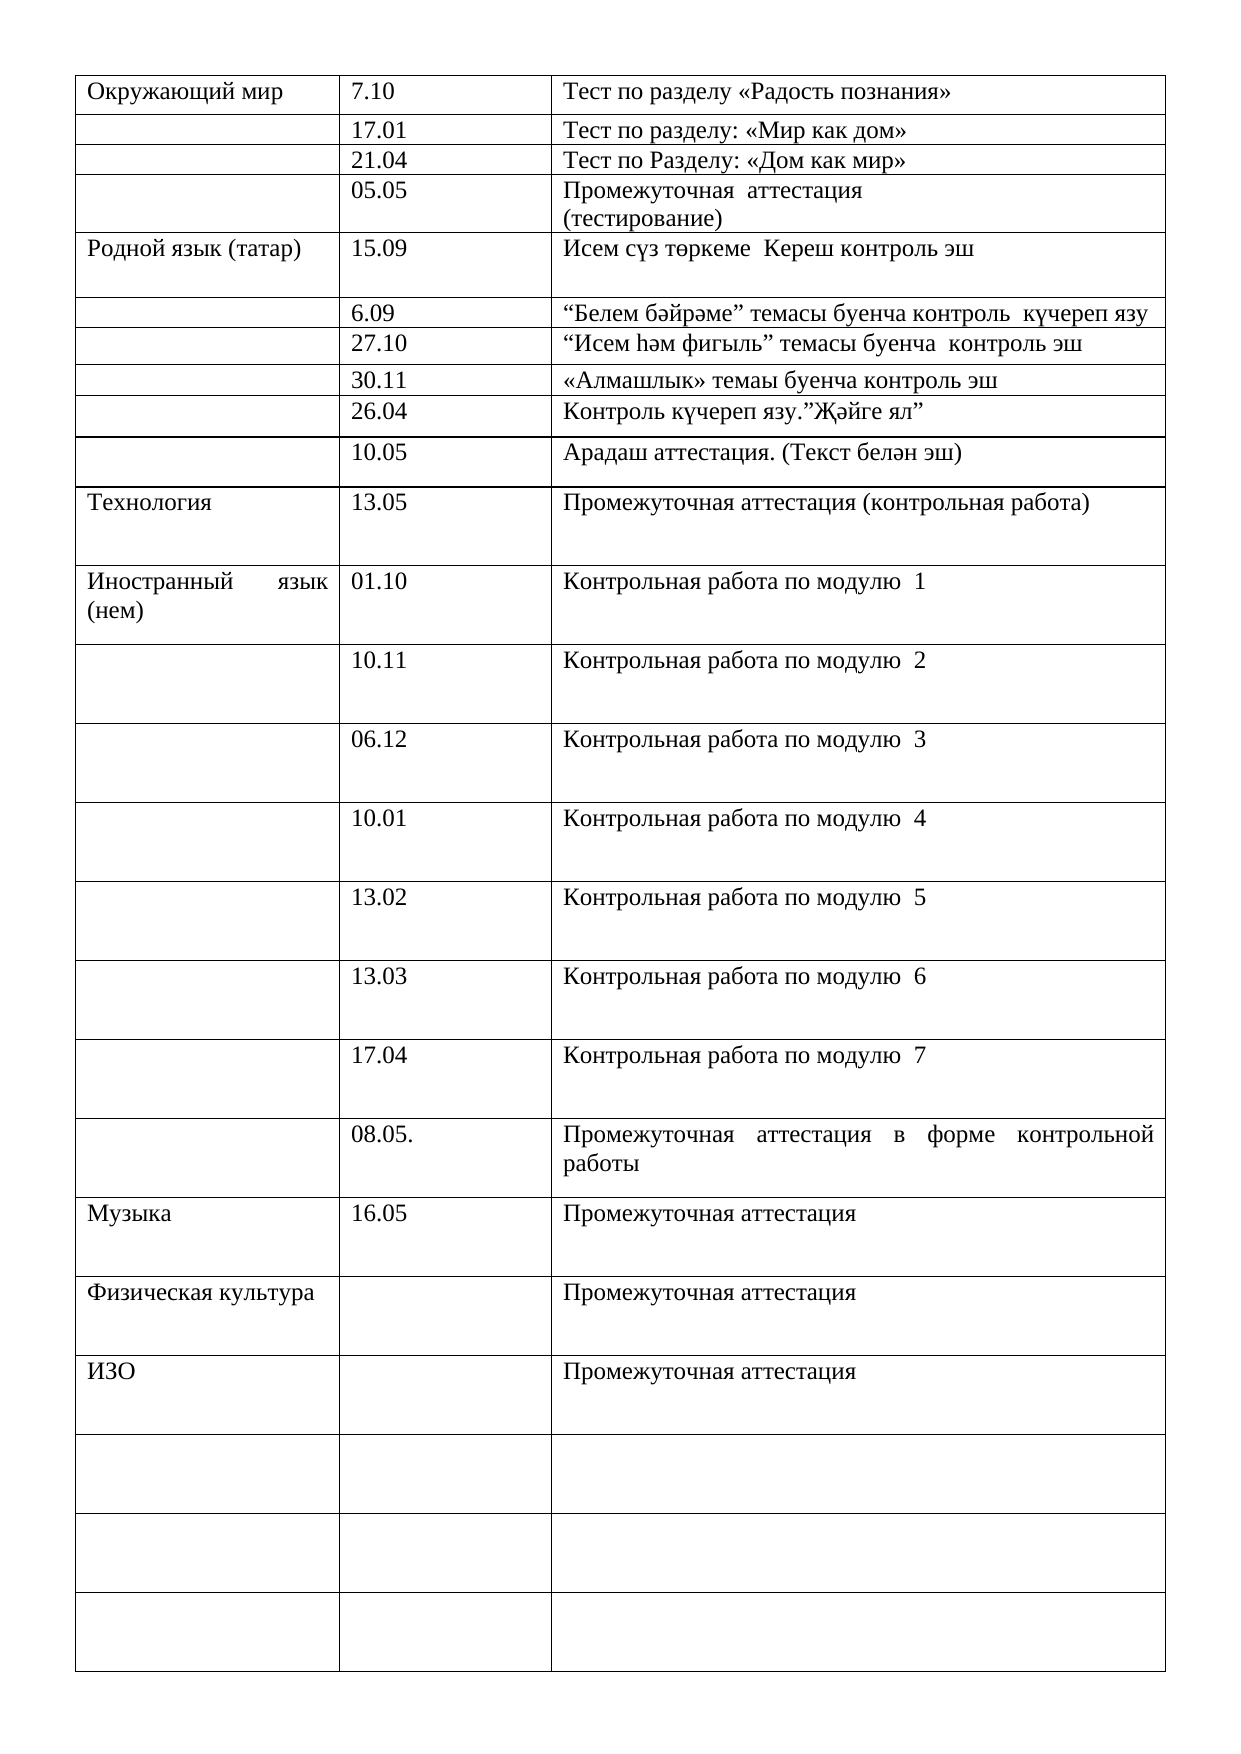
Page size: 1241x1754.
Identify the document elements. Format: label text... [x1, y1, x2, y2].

table_cell «Алмашлык» темаы буенча контроль эш [552, 365, 1165, 395]
table_cell [76, 175, 339, 232]
table_cell 15.09 [340, 233, 551, 297]
table_cell [340, 1356, 551, 1434]
table_cell “Белем бәйрәме” темасы буенча контроль күчереп язу [552, 298, 1165, 327]
table_cell Физическая культура [76, 1277, 339, 1355]
table_cell Контроль күчереп язу.”Җәйге ял” [552, 396, 1165, 436]
table_cell [76, 145, 339, 174]
table_cell 06.12 [340, 724, 551, 802]
table_cell Промежуточная аттестация в форме контрольной работы [552, 1119, 1165, 1197]
table_cell [76, 803, 339, 881]
table_cell 08.05. [340, 1119, 551, 1197]
table_cell Контрольная работа по модулю 4 [552, 803, 1165, 881]
table_cell [76, 882, 339, 960]
table_cell Тест по разделу «Радость познания» [552, 76, 1165, 114]
table_cell [340, 1435, 551, 1513]
table_cell Контрольная работа по модулю 6 [552, 961, 1165, 1039]
table_cell [552, 1593, 1165, 1671]
table_cell Контрольная работа по модулю 1 [552, 566, 1165, 644]
table_cell [340, 1277, 551, 1355]
table_cell [76, 1435, 339, 1513]
table_cell Контрольная работа по модулю 5 [552, 882, 1165, 960]
table_cell [552, 1435, 1165, 1513]
table_cell Промежуточная аттестация [552, 1356, 1165, 1434]
table_cell 17.04 [340, 1040, 551, 1118]
table_cell [76, 1514, 339, 1592]
table_cell 10.01 [340, 803, 551, 881]
table_cell 10.11 [340, 645, 551, 723]
table_cell Технология [76, 488, 339, 565]
table_cell 01.10 [340, 566, 551, 644]
table_cell Родной язык (татар) [76, 233, 339, 297]
table_cell [76, 1593, 339, 1671]
table_cell “Исем һәм фигыль” темасы буенча контроль эш [552, 328, 1165, 364]
table_cell 6.09 [340, 298, 551, 327]
table_cell 05.05 [340, 175, 551, 232]
table_cell Исем сүз төркеме Кереш контроль эш [552, 233, 1165, 297]
table_cell Окружающий мир [76, 76, 339, 114]
table_cell 26.04 [340, 396, 551, 436]
table_cell 10.05 [340, 438, 551, 486]
table_cell 13.02 [340, 882, 551, 960]
table_cell [76, 298, 339, 327]
table_cell [76, 396, 339, 436]
table_cell 16.05 [340, 1198, 551, 1276]
table_cell [552, 1514, 1165, 1592]
table_cell 17.01 [340, 115, 551, 144]
table_cell Музыка [76, 1198, 339, 1276]
table_cell [340, 1593, 551, 1671]
table_cell [76, 328, 339, 364]
table_cell Промежуточная аттестация (контрольная работа) [552, 488, 1165, 565]
table_cell [76, 438, 339, 486]
table_cell 13.03 [340, 961, 551, 1039]
table_cell 27.10 [340, 328, 551, 364]
table_cell Арадаш аттестация. (Текст белән эш) [552, 438, 1165, 486]
table_cell [76, 1119, 339, 1197]
table_cell Промежуточная аттестация [552, 1198, 1165, 1276]
table_cell ИЗО [76, 1356, 339, 1434]
table_cell Контрольная работа по модулю 2 [552, 645, 1165, 723]
table_cell 13.05 [340, 488, 551, 565]
table_cell 7.10 [340, 76, 551, 114]
table_cell Тест по Разделу: «Дом как мир» [552, 145, 1165, 174]
table_cell [76, 724, 339, 802]
table_cell Контрольная работа по модулю 7 [552, 1040, 1165, 1118]
table_cell [76, 1040, 339, 1118]
table_cell Промежуточная аттестация (тестирование) [552, 175, 1165, 232]
table_cell Иностранный язык (нем) [76, 566, 339, 644]
table_cell 30.11 [340, 365, 551, 395]
table_cell [76, 961, 339, 1039]
table_cell 21.04 [340, 145, 551, 174]
table_cell Тест по разделу: «Мир как дом» [552, 115, 1165, 144]
table_cell [76, 365, 339, 395]
table_cell [76, 645, 339, 723]
table_cell Промежуточная аттестация [552, 1277, 1165, 1355]
table_cell Контрольная работа по модулю 3 [552, 724, 1165, 802]
table_cell [340, 1514, 551, 1592]
table_cell [76, 115, 339, 144]
